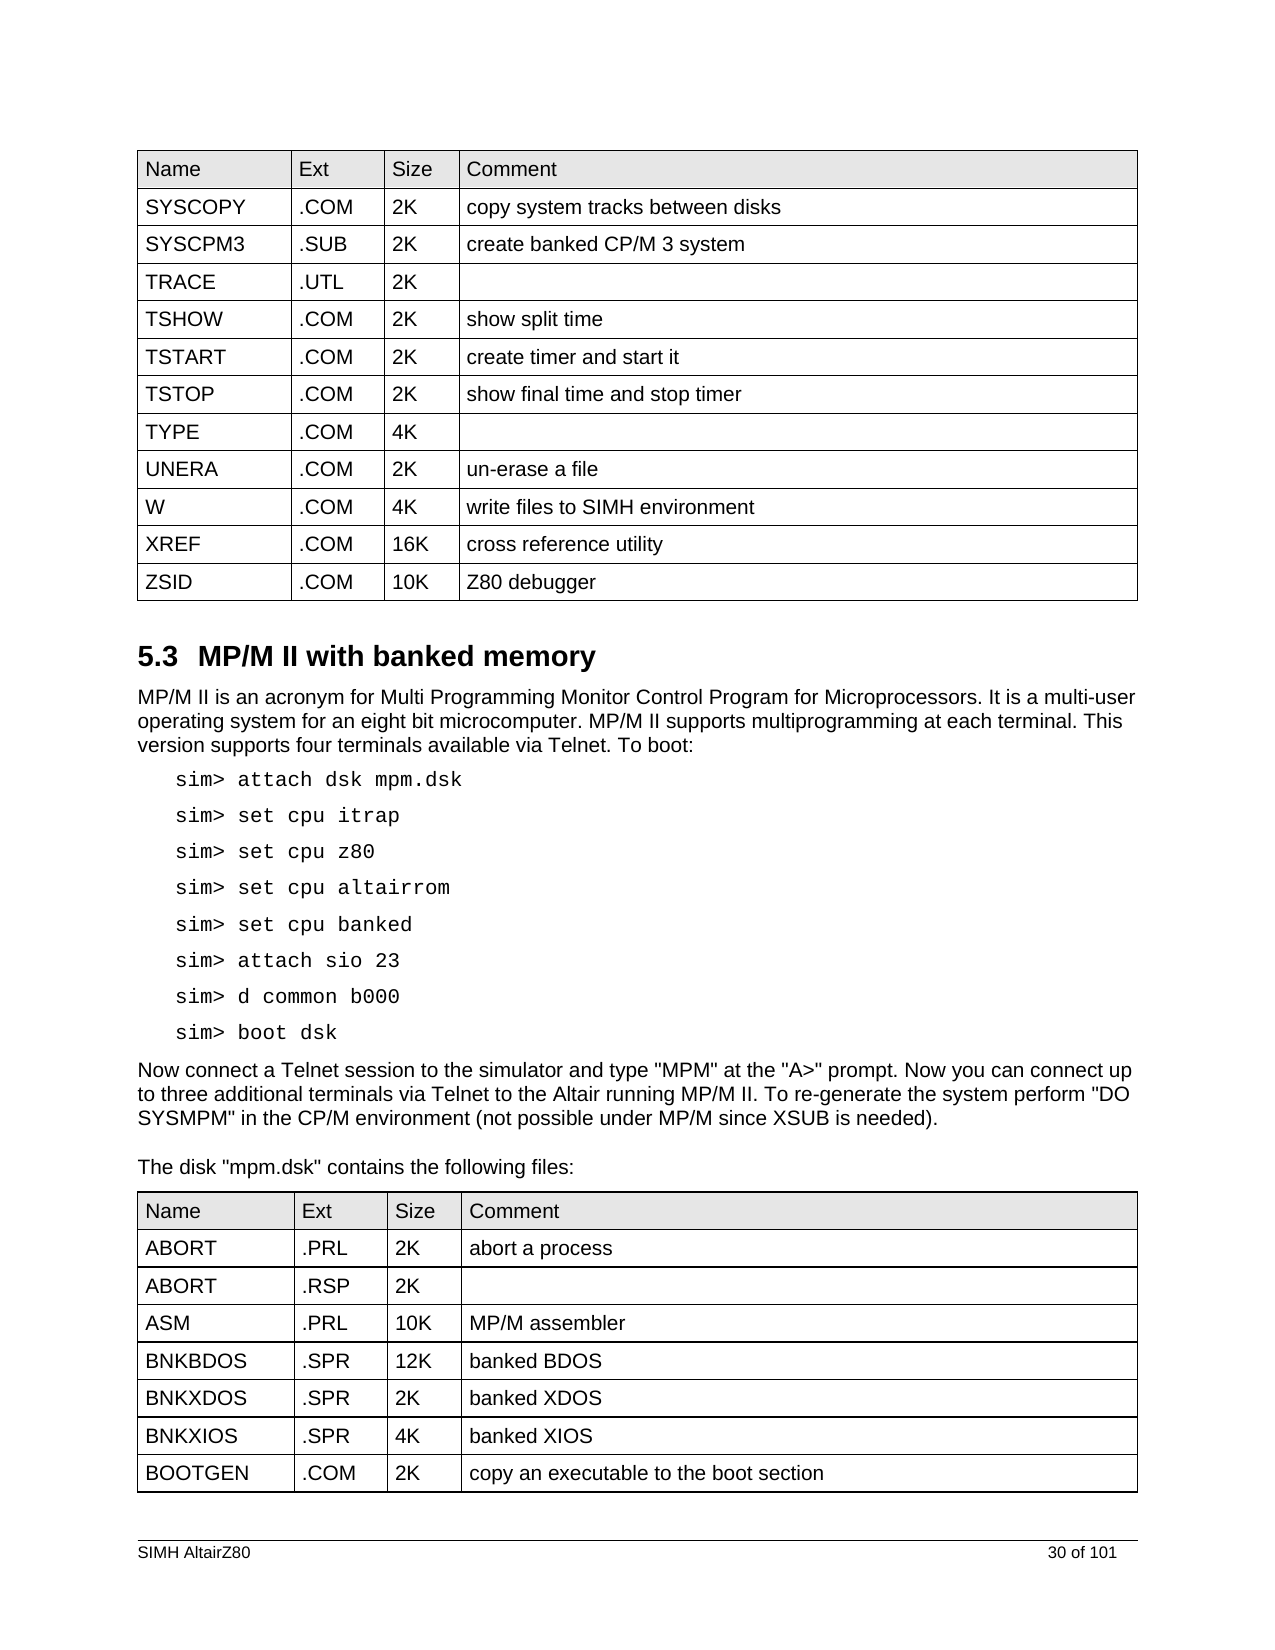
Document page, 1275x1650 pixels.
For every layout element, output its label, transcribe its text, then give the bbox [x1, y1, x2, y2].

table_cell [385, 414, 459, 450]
text sim> attach sio 23 [175, 950, 1138, 973]
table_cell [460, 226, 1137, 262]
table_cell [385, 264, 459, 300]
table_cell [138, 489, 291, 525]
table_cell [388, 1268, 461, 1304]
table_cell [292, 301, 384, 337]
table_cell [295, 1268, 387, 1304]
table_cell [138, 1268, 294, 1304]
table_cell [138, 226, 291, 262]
text sim> set cpu itrap [175, 805, 1138, 829]
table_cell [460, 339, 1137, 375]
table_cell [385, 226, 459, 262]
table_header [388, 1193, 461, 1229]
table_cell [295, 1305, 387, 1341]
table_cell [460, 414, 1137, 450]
text MP/M II is an acronym for Multi Programming Monitor Control Program for Microprocessors. It is a multi-user operating system for an eight bit microcomputer. MP/M II supports multiprogramming at each terminal. This version supports four terminals available via Telnet. To boot: [137, 684, 1138, 756]
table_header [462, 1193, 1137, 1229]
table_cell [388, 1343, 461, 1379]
text sim> set cpu z80 [175, 841, 1138, 865]
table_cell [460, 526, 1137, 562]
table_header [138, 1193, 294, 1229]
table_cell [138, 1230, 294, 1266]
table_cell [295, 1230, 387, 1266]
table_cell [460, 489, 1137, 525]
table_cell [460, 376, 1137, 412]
text sim> attach dsk mpm.dsk [175, 769, 1138, 793]
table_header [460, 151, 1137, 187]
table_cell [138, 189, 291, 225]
subtitle MP/M II with banked memory [137, 638, 1138, 672]
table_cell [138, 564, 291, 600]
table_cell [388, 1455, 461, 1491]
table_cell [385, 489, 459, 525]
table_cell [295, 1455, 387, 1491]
text sim> boot dsk [175, 1022, 1138, 1046]
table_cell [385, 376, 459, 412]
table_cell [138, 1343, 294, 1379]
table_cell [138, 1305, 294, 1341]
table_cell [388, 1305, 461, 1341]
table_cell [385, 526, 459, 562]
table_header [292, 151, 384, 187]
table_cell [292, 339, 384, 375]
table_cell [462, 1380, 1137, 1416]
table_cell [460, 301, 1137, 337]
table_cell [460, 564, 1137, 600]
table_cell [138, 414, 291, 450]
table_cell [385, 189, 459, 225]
text sim> set cpu banked [175, 913, 1138, 937]
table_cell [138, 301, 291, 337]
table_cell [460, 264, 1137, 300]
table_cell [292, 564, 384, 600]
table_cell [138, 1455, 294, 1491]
text sim> d common b000 [175, 986, 1138, 1009]
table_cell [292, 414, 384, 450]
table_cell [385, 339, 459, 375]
text The disk "mpm.dsk" contains the following files: [137, 1155, 1138, 1179]
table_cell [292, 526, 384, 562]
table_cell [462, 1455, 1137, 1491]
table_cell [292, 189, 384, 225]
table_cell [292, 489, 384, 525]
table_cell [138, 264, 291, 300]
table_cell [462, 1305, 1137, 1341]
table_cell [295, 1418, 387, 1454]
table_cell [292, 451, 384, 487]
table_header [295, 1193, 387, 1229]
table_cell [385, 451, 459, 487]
text sim> set cpu altairrom [175, 877, 1138, 901]
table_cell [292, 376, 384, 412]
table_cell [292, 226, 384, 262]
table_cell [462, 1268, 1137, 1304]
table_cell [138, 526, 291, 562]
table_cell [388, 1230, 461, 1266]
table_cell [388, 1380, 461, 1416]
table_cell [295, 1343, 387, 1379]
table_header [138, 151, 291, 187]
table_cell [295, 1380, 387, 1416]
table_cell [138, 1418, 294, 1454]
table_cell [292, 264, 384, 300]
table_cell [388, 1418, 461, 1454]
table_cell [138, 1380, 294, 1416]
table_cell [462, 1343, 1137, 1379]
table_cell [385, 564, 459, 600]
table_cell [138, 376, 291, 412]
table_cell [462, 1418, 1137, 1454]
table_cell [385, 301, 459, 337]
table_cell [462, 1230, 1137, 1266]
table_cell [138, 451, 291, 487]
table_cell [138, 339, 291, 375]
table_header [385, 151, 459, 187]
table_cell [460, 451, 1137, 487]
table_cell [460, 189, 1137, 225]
text Now connect a Telnet session to the simulator and type "MPM" at the "A>" prompt. Now you can connect up to three additional terminals via Telnet to the Altair running MP/M II. To re-generate the system perform "DO SYSMPM" in the CP/M environment (not possible under MP/M since XSUB is needed). [137, 1058, 1138, 1130]
